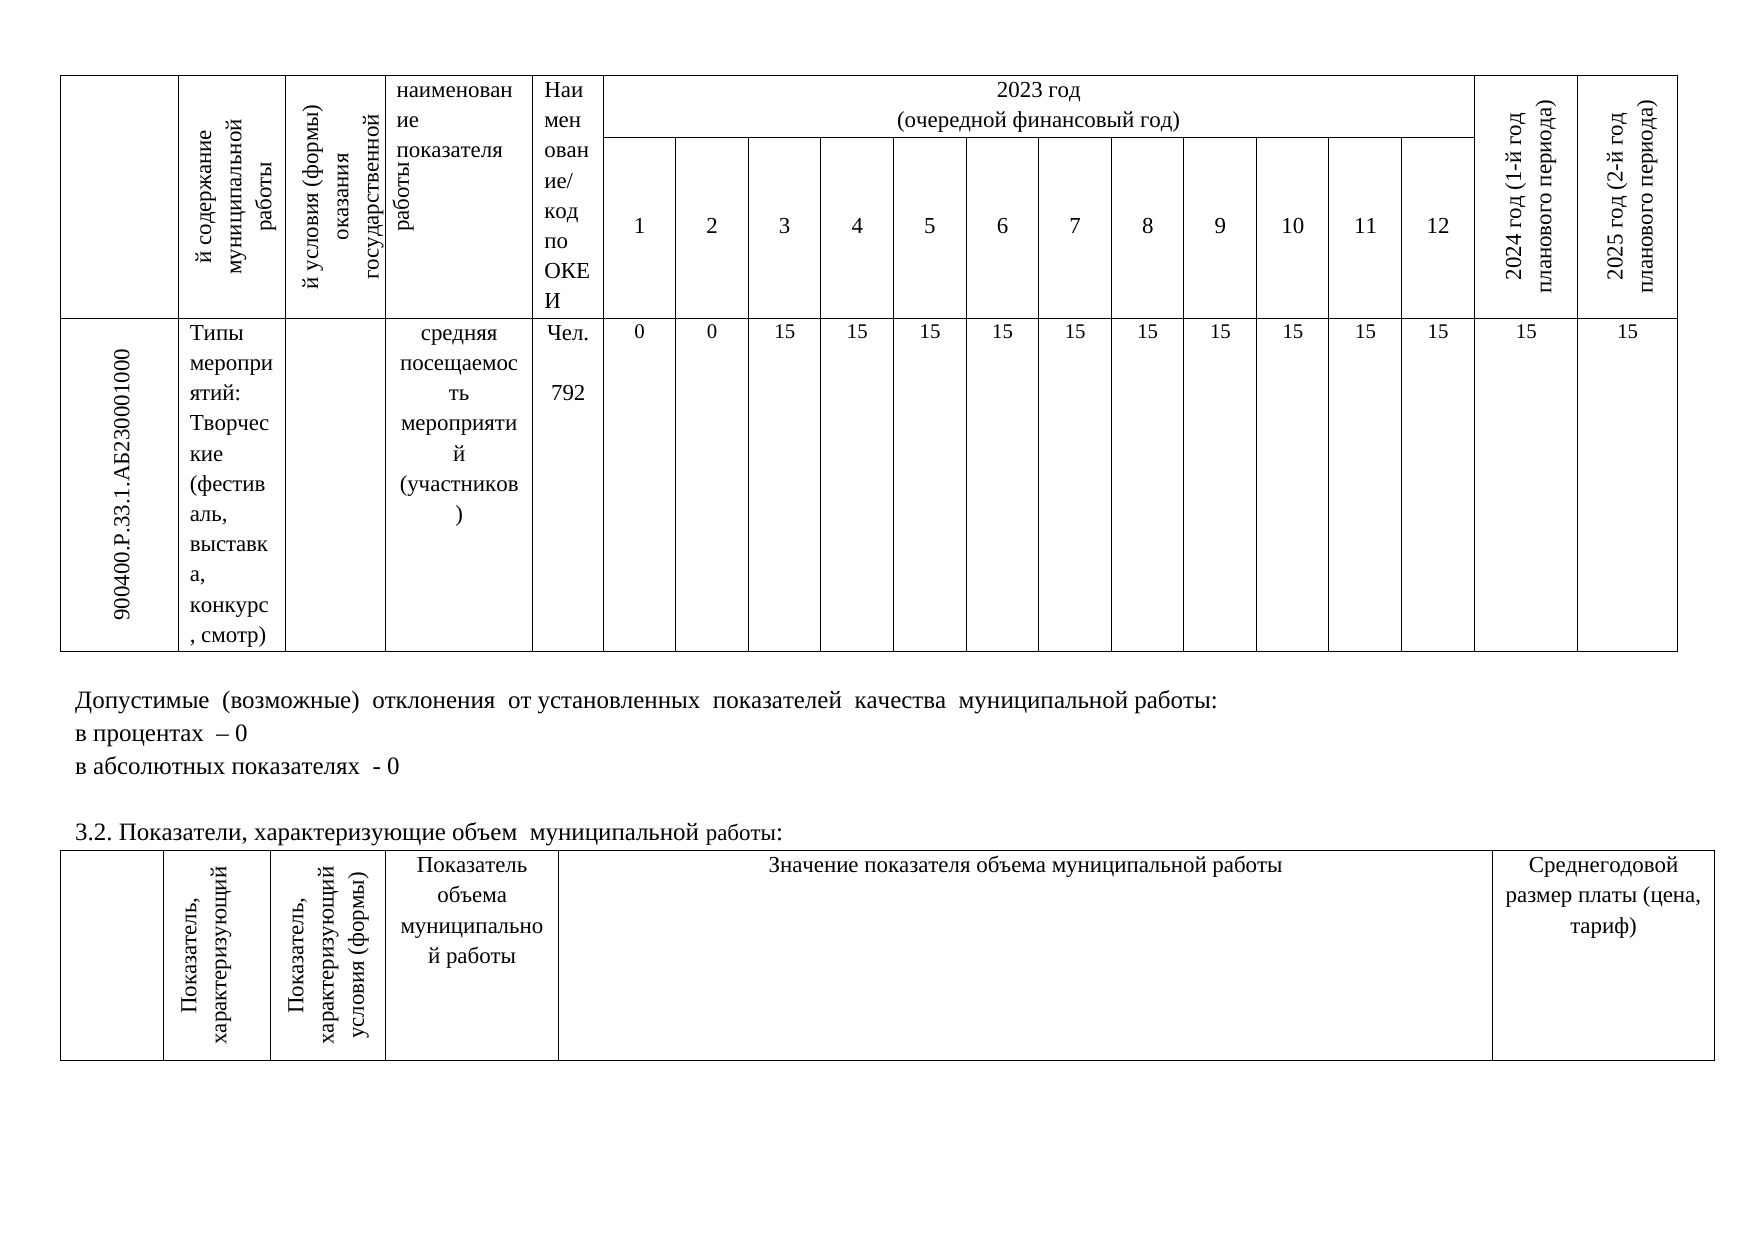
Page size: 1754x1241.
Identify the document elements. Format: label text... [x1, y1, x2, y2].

table_cell 1 [604, 138, 675, 318]
text в процентах – 0 [75, 718, 1679, 747]
table_header Значение показателя объема муниципальной работы [559, 851, 1492, 1060]
table_cell 15 [1329, 319, 1401, 651]
table_cell 0 [604, 319, 675, 651]
table_cell 15 [1475, 319, 1577, 651]
table_cell 15 [821, 319, 893, 651]
table_cell 2 [676, 138, 748, 318]
table_cell 5 [894, 138, 966, 318]
table_cell 3 [749, 138, 820, 318]
text Допустимые (возможные) отклонения от установленных показателей качества муниципальной работы: [75, 685, 1679, 714]
table_cell 15 [1039, 319, 1111, 651]
table_header Среднегодовой размер платы (цена, тариф) [1493, 851, 1714, 1060]
table_cell 11 [1329, 138, 1401, 318]
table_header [61, 851, 163, 1060]
table_cell 2023 год (очередной финансовый год) [604, 76, 1474, 137]
table_cell 7 [1039, 138, 1111, 318]
table_cell 8 [1112, 138, 1183, 318]
table_cell наименование показателя [386, 76, 532, 318]
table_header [61, 76, 178, 318]
text в абсолютных показателях - 0 [75, 751, 1679, 780]
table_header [164, 851, 270, 1060]
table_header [271, 851, 385, 1060]
table_cell средняя посещаемость мероприятий (участников) [386, 319, 532, 651]
text 3.2. Показатели, характеризующие объем муниципальной работы: [75, 817, 1679, 846]
table_cell 0 [676, 319, 748, 651]
table_header Показатель объема муниципальной работы [386, 851, 558, 1060]
table_cell 9 [1184, 138, 1256, 318]
table_cell [286, 319, 385, 651]
table_cell 15 [1402, 319, 1474, 651]
table_cell Чел. 792 [533, 319, 603, 651]
table_cell Наименование/код по ОКЕИ [533, 76, 603, 318]
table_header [179, 76, 285, 318]
table_cell 15 [1578, 319, 1677, 651]
table_cell 10 [1257, 138, 1328, 318]
table_cell 15 [1112, 319, 1183, 651]
table_cell 2024 год (1-й год планового периода) [1475, 76, 1577, 318]
table_cell 2025 год (2-й год планового периода) [1578, 76, 1677, 318]
table_cell 15 [1184, 319, 1256, 651]
table_cell 4 [821, 138, 893, 318]
table_cell Типы мероприятий: Творческие (фестиваль, выставка, конкурс, смотр) [179, 319, 285, 651]
table_cell 15 [1257, 319, 1328, 651]
table_cell 15 [749, 319, 820, 651]
table_cell 900400.Р.33.1.АБ230001000 [61, 319, 178, 651]
table_cell 15 [894, 319, 966, 651]
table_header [286, 76, 385, 318]
table_cell 15 [967, 319, 1038, 651]
table_cell 6 [967, 138, 1038, 318]
table_cell 12 [1402, 138, 1474, 318]
